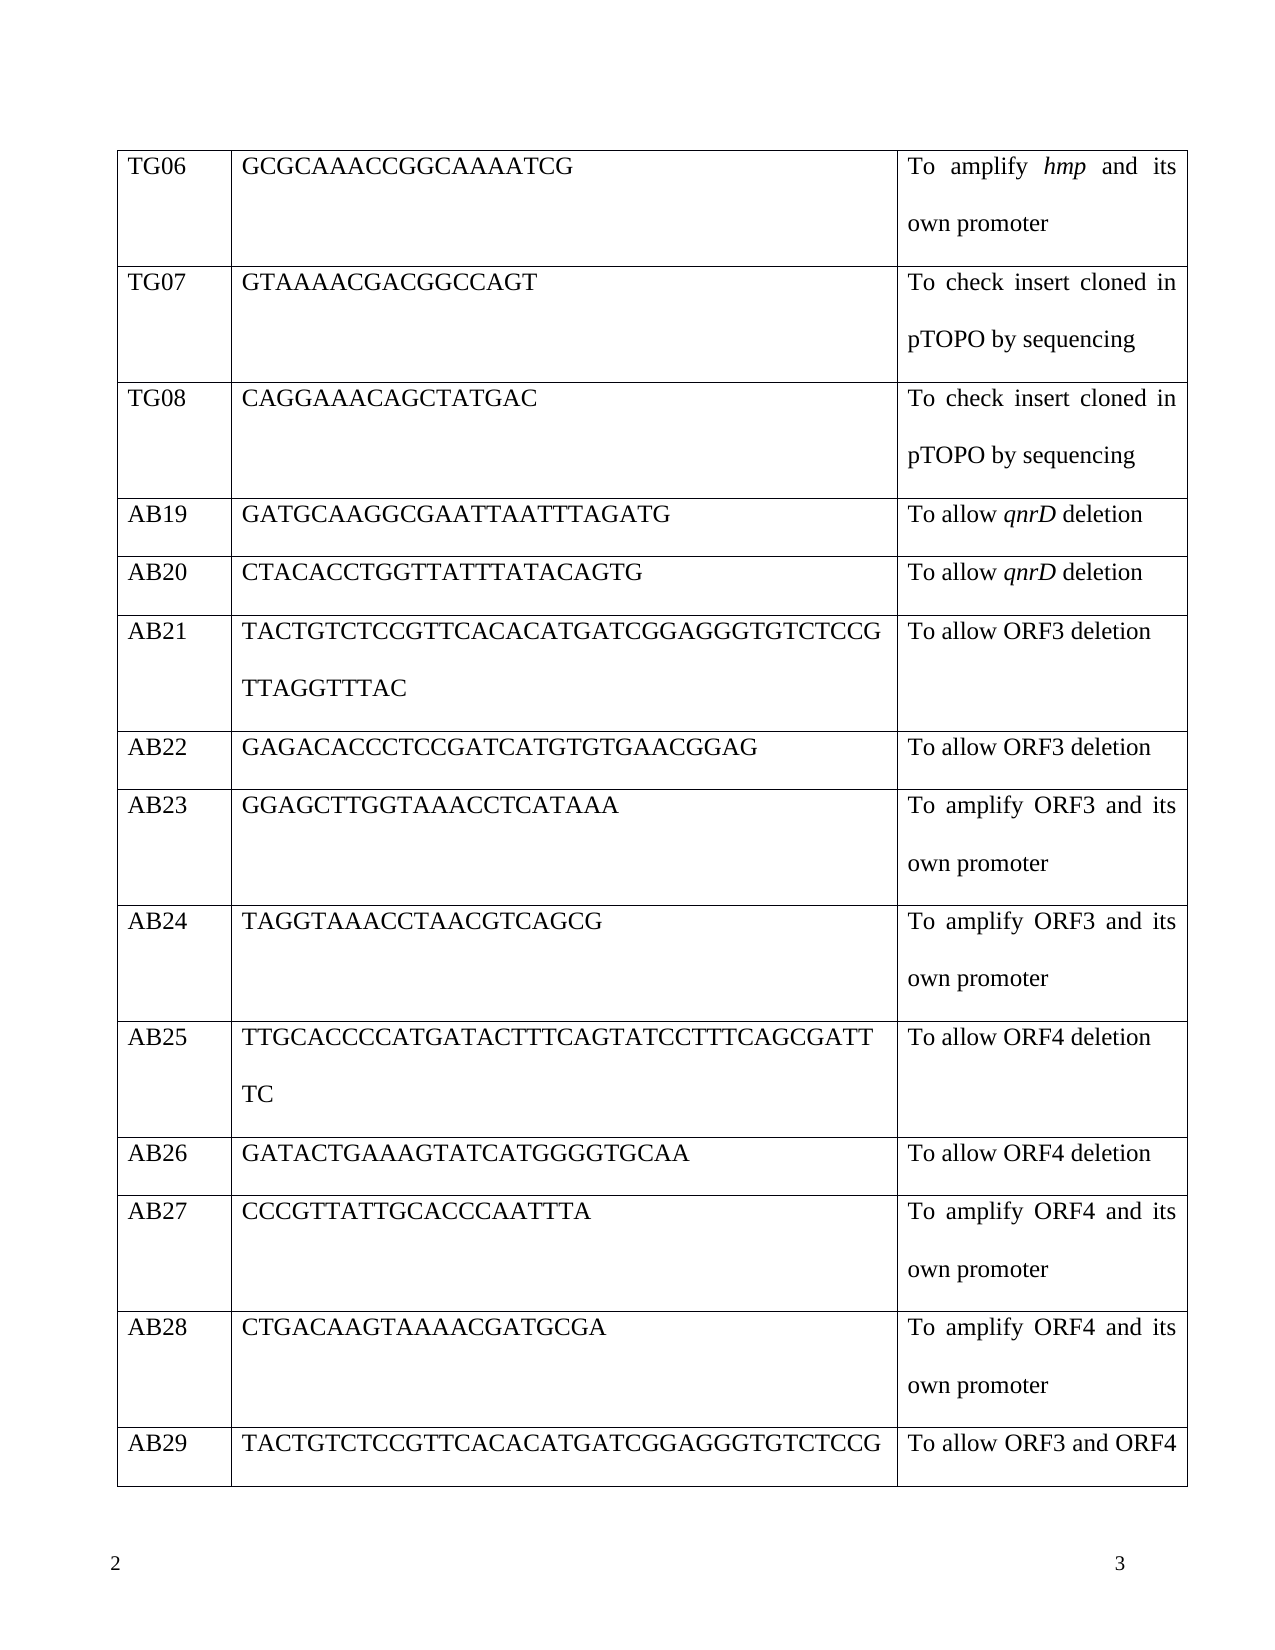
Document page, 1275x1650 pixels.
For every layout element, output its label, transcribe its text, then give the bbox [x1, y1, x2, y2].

table_cell AB29 [118, 1428, 231, 1486]
table_cell TTGCACCCCATGATACTTTCAGTATCCTTTCAGCGATTTC [232, 1022, 897, 1137]
table_cell AB24 [118, 906, 231, 1021]
table_cell GCGCAAACCGGCAAAATCG [232, 151, 897, 266]
table_cell TG06 [118, 151, 231, 266]
table_cell AB19 [118, 499, 231, 556]
table_cell To allow ORF3 deletion [898, 616, 1187, 731]
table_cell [232, 1428, 897, 1486]
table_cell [898, 151, 1187, 266]
table_cell AB27 [118, 1196, 231, 1311]
table_cell To allow qnrD deletion [898, 557, 1187, 615]
table_cell To check insert cloned in pTOPO by sequencing [898, 267, 1187, 382]
table_cell AB23 [118, 790, 231, 905]
table_cell To amplify ORF4 and its own promoter [898, 1196, 1187, 1311]
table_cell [898, 1428, 1187, 1486]
table_cell GTAAAACGACGGCCAGT [232, 267, 897, 382]
table_cell To amplify ORF4 and its own promoter [898, 1312, 1187, 1427]
table_cell CTACACCTGGTTATTTATACAGTG [232, 557, 897, 615]
table_cell To allow ORF3 deletion [898, 732, 1187, 789]
table_cell TG08 [118, 383, 231, 498]
table_cell To allow ORF4 deletion [898, 1022, 1187, 1137]
table_cell GAGACACCCTCCGATCATGTGTGAACGGAG [232, 732, 897, 789]
table_cell AB21 [118, 616, 231, 731]
table_cell AB22 [118, 732, 231, 789]
table_cell To allow qnrD deletion [898, 499, 1187, 556]
table_cell To amplify ORF3 and its own promoter [898, 906, 1187, 1021]
table_cell To allow ORF4 deletion [898, 1138, 1187, 1195]
table_cell TG07 [118, 267, 231, 382]
table_cell GATGCAAGGCGAATTAATTTAGATG [232, 499, 897, 556]
table_cell CAGGAAACAGCTATGAC [232, 383, 897, 498]
table_cell GGAGCTTGGTAAACCTCATAAA [232, 790, 897, 905]
table_cell AB28 [118, 1312, 231, 1427]
table_cell TACTGTCTCCGTTCACACATGATCGGAGGGTGTCTCCGTTAGGTTTAC [232, 616, 897, 731]
table_cell To check insert cloned in pTOPO by sequencing [898, 383, 1187, 498]
table_cell AB20 [118, 557, 231, 615]
table_cell AB25 [118, 1022, 231, 1137]
table_cell TAGGTAAACCTAACGTCAGCG [232, 906, 897, 1021]
table_cell CTGACAAGTAAAACGATGCGA [232, 1312, 897, 1427]
table_cell GATACTGAAAGTATCATGGGGTGCAA [232, 1138, 897, 1195]
table_cell AB26 [118, 1138, 231, 1195]
table_cell CCCGTTATTGCACCCAATTTA [232, 1196, 897, 1311]
table_cell To amplify ORF3 and its own promoter [898, 790, 1187, 905]
